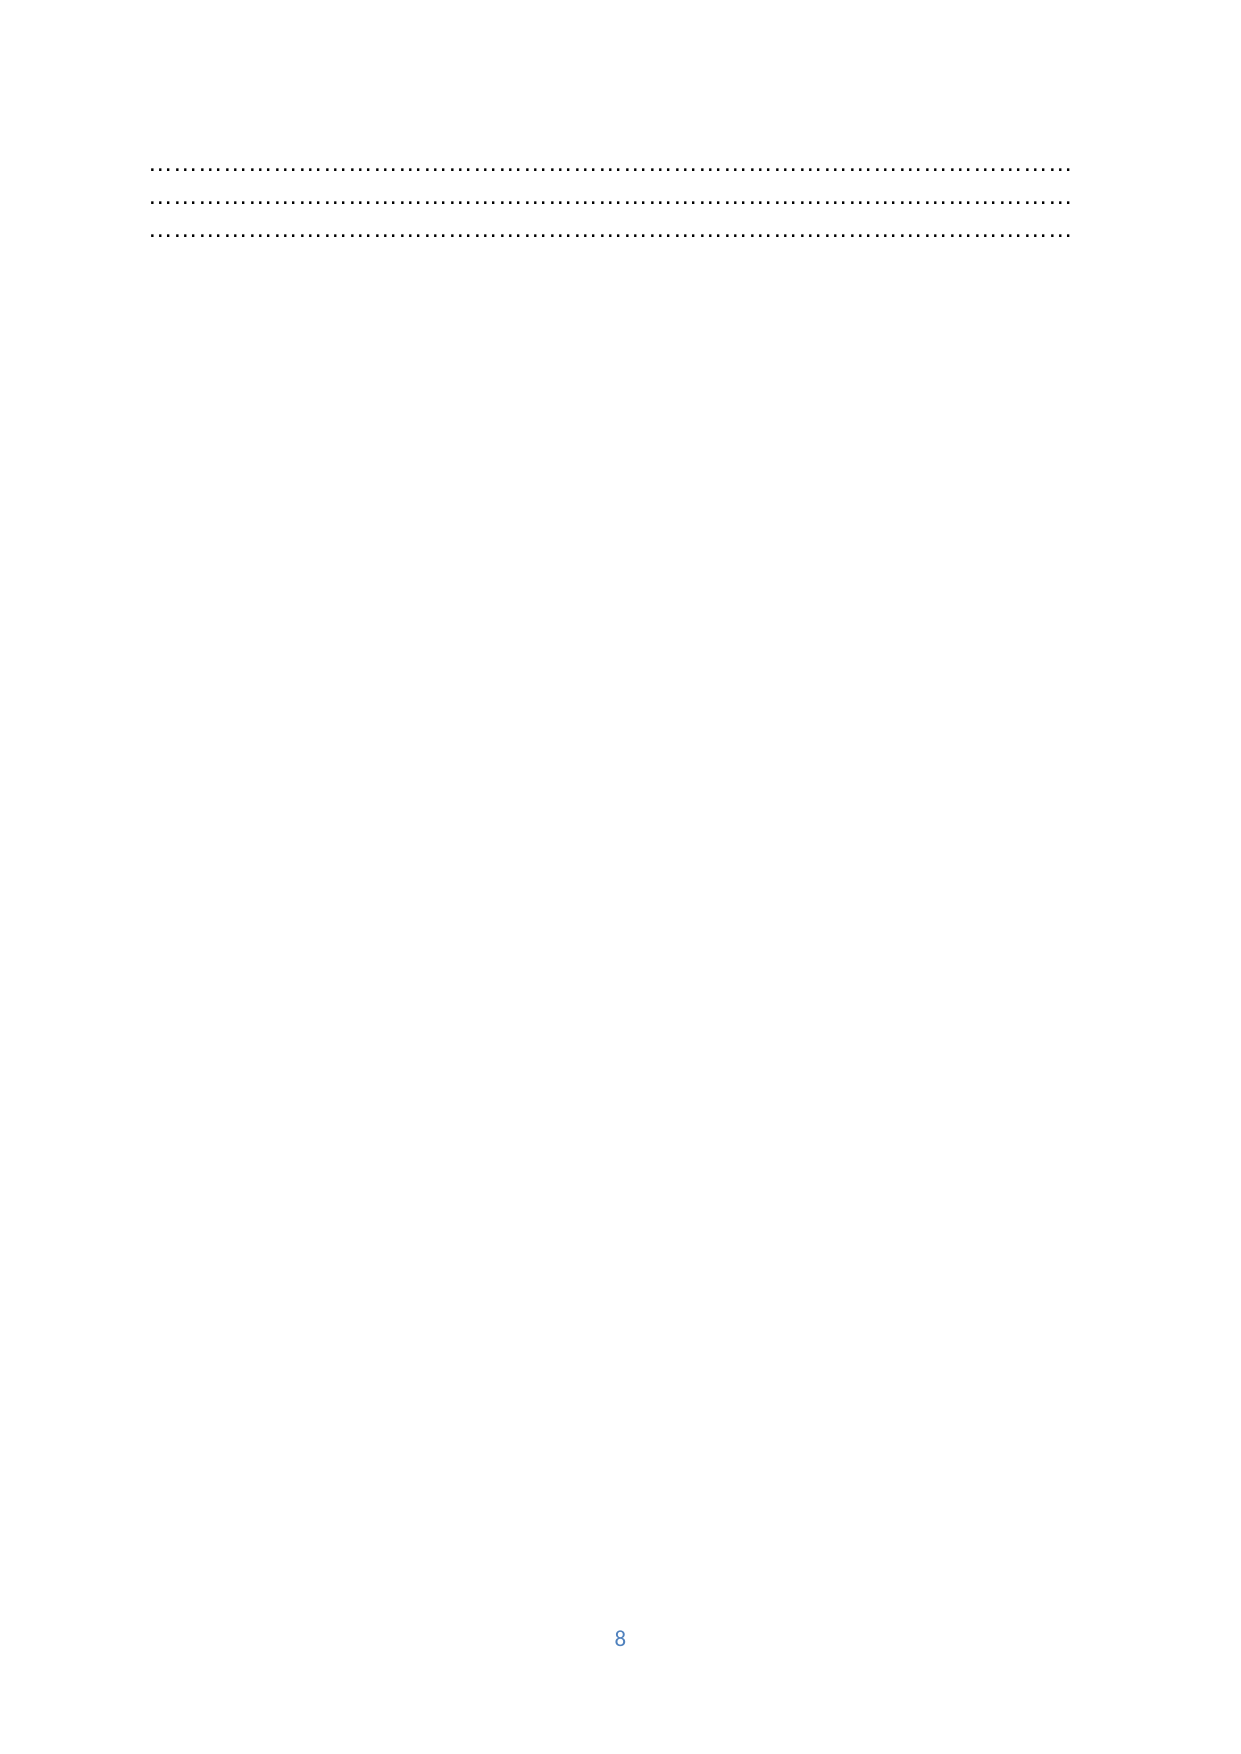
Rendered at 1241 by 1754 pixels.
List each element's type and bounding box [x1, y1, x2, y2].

text [148, 148, 1093, 274]
